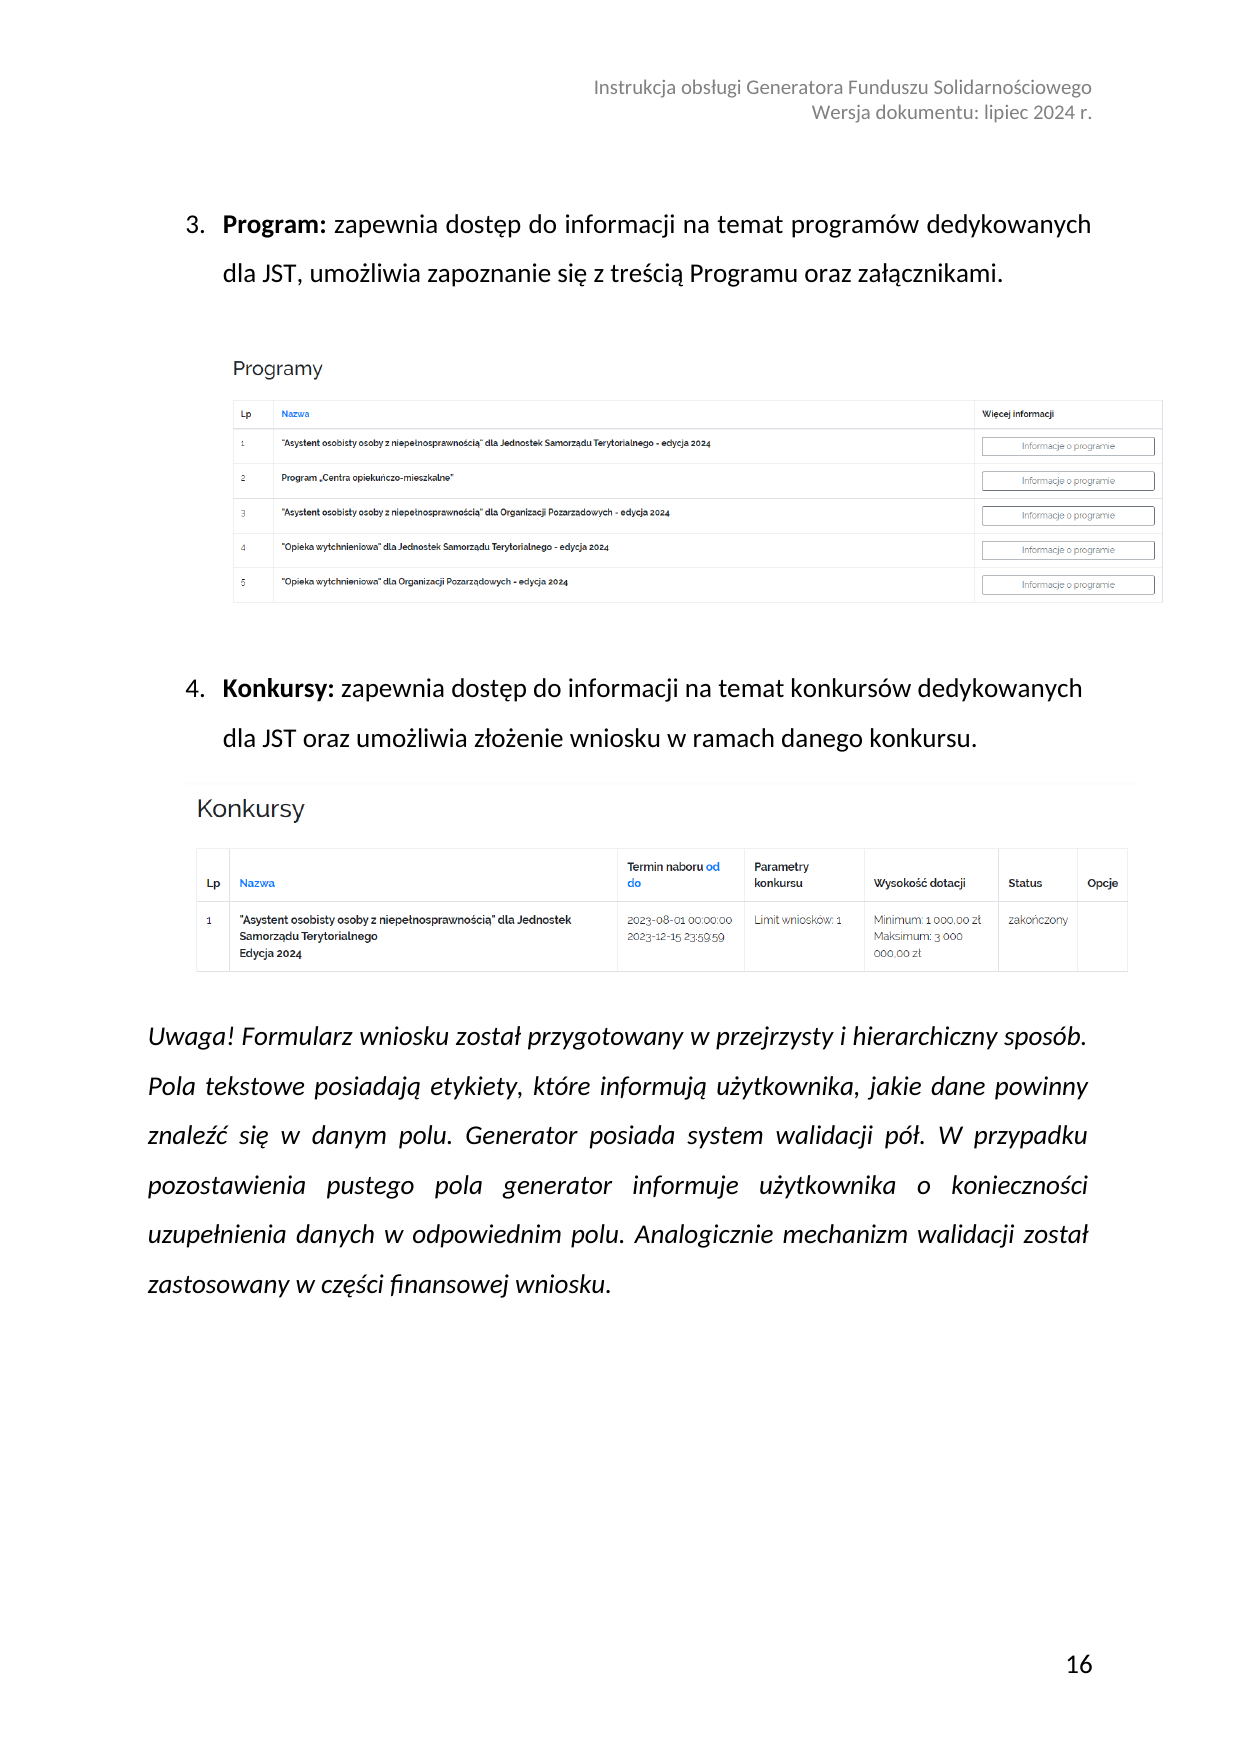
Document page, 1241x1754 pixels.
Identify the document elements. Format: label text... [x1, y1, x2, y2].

picture [185, 782, 1138, 991]
text Uwaga! Formularz wniosku został przygotowany w przejrzysty i hierarchiczny sposób. Pola tekstowe posiadają etykiety, które informują użytkownika, jakie dane powinny znaleźć się w danym polu. Generator posiada system walidacji pół. W przypadku pozostawienia pustego pola generator informuje użytkownika o konieczności uzupełnienia danych w odpowiednim polu. Analogicznie mechanizm walidacji został zastosowany w części finansowej wniosku. [148, 1019, 1093, 1300]
list Program: zapewnia dostęp do informacji na temat programów dedykowanych dla JST, umożliwia zapoznanie się z treścią Programu oraz załącznikami. [185, 207, 1093, 290]
list Konkursy: zapewnia dostęp do informacji na temat konkursów dedykowanych dla JST oraz umożliwia złożenie wniosku w ramach danego konkursu. [185, 671, 1093, 754]
picture [222, 355, 1168, 606]
